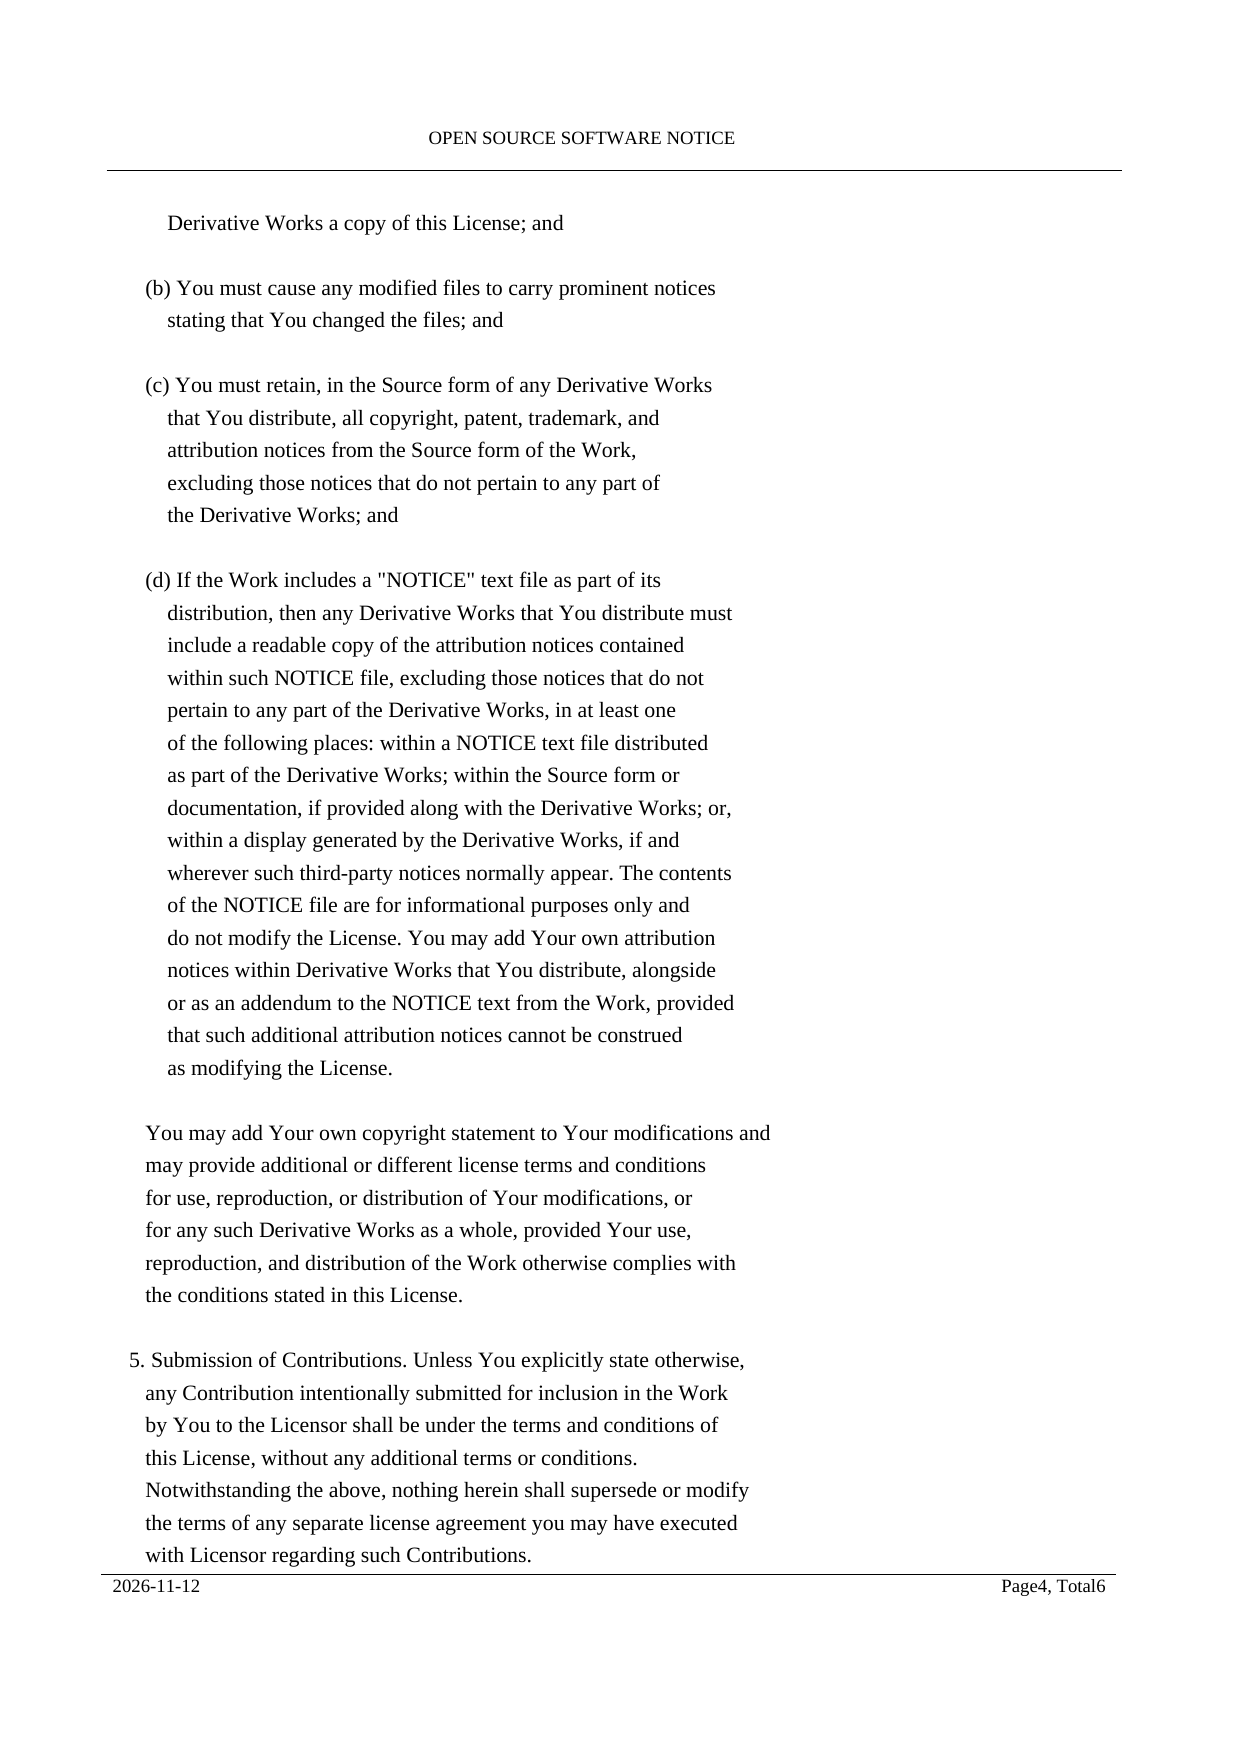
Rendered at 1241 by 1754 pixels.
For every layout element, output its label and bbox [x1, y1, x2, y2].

text [112, 206, 1128, 1571]
